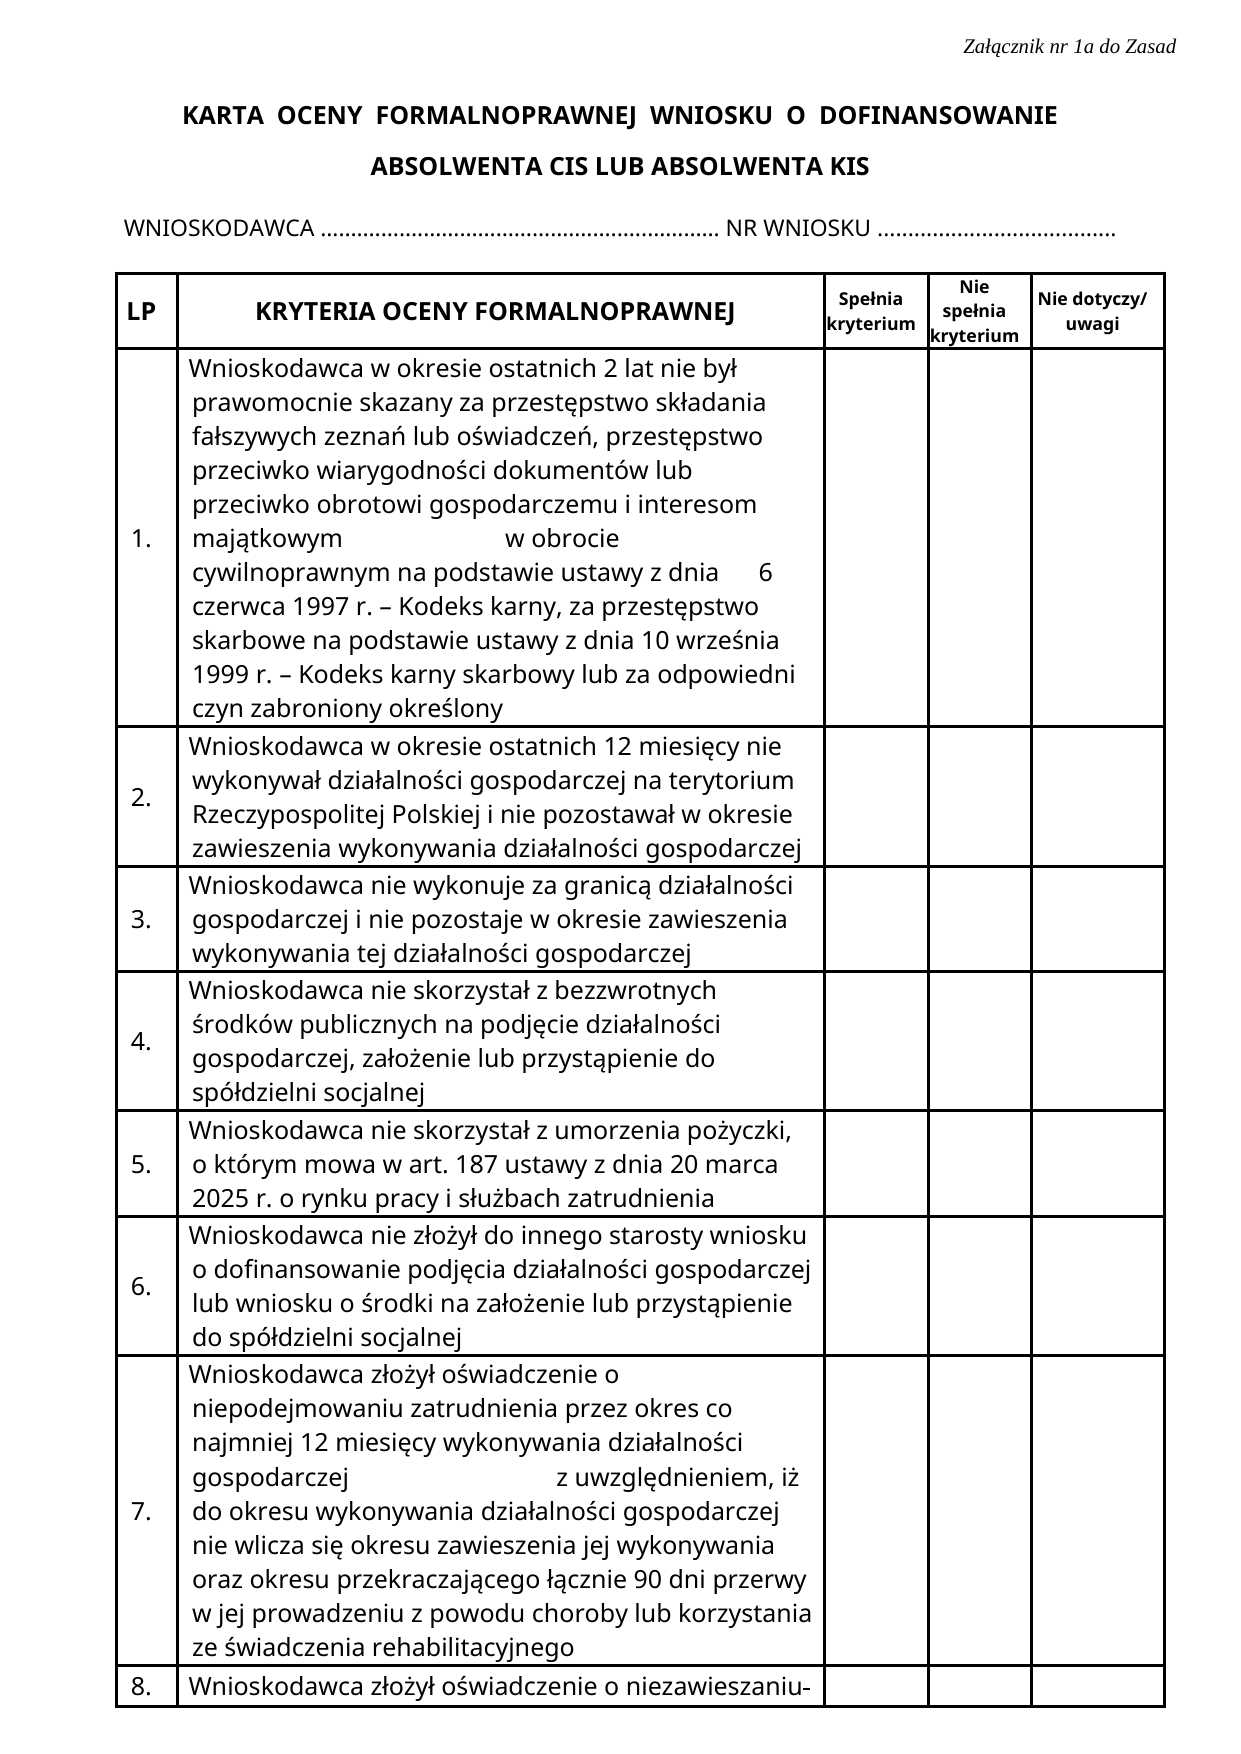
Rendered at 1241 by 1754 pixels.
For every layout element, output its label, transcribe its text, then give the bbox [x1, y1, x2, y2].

table_cell [1033, 1667, 1163, 1705]
table_cell 7. [118, 1357, 176, 1663]
table_cell [1033, 1357, 1163, 1663]
table_cell [930, 1112, 1030, 1214]
table_cell Wnioskodawca złożył oświadczenie o niepodejmowaniu zatrudnienia przez okres co najmniej 12 miesięcy wykonywania działalności gospodarczej z uwzględnieniem, iż do okresu wykonywania działalności gospodarczej nie wlicza się okresu zawieszenia jej wykonywania oraz okresu przekraczającego łącznie 90 dni przerwy w jej prowadzeniu z powodu choroby lub korzystania ze świadczenia rehabilitacyjnego [179, 1357, 823, 1663]
table_cell [930, 1667, 1030, 1705]
table_cell Wnioskodawca nie wykonuje za granicą działalności gospodarczej i nie pozostaje w okresie zawieszenia wykonywania tej działalności gospodarczej [179, 868, 823, 970]
text KARTA OCENY FORMALNOPRAWNEJ WNIOSKU O DOFINANSOWANIE ABSOLWENTA CIS LUB ABSOLWENTA KIS [103, 98, 1137, 183]
table_cell [930, 868, 1030, 970]
table_cell [1033, 1218, 1163, 1354]
table_cell [826, 973, 927, 1109]
table_header KRYTERIA OCENY FORMALNOPRAWNEJ [179, 275, 823, 347]
table_cell [930, 1218, 1030, 1354]
table_cell [1033, 1112, 1163, 1214]
table_cell [930, 1357, 1030, 1663]
table_cell 6. [118, 1218, 176, 1354]
table_cell [1033, 973, 1163, 1109]
table_cell 5. [118, 1112, 176, 1214]
text WNIOSKODAWCA ….……….……………………….……..….………… NR WNIOSKU ....................................... [103, 212, 1137, 243]
table_cell [826, 728, 927, 864]
table_cell Wnioskodawca nie skorzystał z umorzenia pożyczki, o którym mowa w art. 187 ustawy z dnia 20 marca 2025 r. o rynku pracy i służbach zatrudnienia [179, 1112, 823, 1214]
table_cell [826, 1357, 927, 1663]
table_cell 8. [118, 1667, 176, 1705]
table_cell [826, 868, 927, 970]
table_cell [826, 350, 927, 725]
table_cell Wnioskodawca w okresie ostatnich 2 lat nie był prawomocnie skazany za przestępstwo składania fałszywych zeznań lub oświadczeń, przestępstwo przeciwko wiarygodności dokumentów lub przeciwko obrotowi gospodarczemu i interesom majątkowym w obrocie cywilnoprawnym na podstawie ustawy z dnia 6 czerwca 1997 r. – Kodeks karny, za przestępstwo skarbowe na podstawie ustawy z dnia 10 września 1999 r. – Kodeks karny skarbowy lub za odpowiedni czyn zabroniony określony [179, 350, 823, 725]
table_header LP [118, 275, 176, 347]
table_cell [1033, 868, 1163, 970]
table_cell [179, 1667, 823, 1705]
table_cell 4. [118, 973, 176, 1109]
table_cell [1033, 350, 1163, 725]
table_cell 3. [118, 868, 176, 970]
table_cell [930, 973, 1030, 1109]
table_header Nie dotyczy/ uwagi [1033, 275, 1163, 347]
table_cell Wnioskodawca nie skorzystał z bezzwrotnych środków publicznych na podjęcie działalności gospodarczej, założenie lub przystąpienie do spółdzielni socjalnej [179, 973, 823, 1109]
table_cell 1. [118, 350, 176, 725]
table_header Spełnia kryterium [826, 275, 927, 347]
table_cell [826, 1667, 927, 1705]
table_cell [1033, 728, 1163, 864]
table_cell 2. [118, 728, 176, 864]
table_cell [826, 1112, 927, 1214]
table_cell [930, 728, 1030, 864]
table_header Nie spełnia kryterium [930, 275, 1030, 347]
table_cell [930, 350, 1030, 725]
table_cell Wnioskodawca nie złożył do innego starosty wniosku o dofinansowanie podjęcia działalności gospodarczej lub wniosku o środki na założenie lub przystąpienie do spółdzielni socjalnej [179, 1218, 823, 1354]
table_cell Wnioskodawca w okresie ostatnich 12 miesięcy nie wykonywał działalności gospodarczej na terytorium Rzeczypospolitej Polskiej i nie pozostawał w okresie zawieszenia wykonywania działalności gospodarczej [179, 728, 823, 864]
table_cell [826, 1218, 927, 1354]
